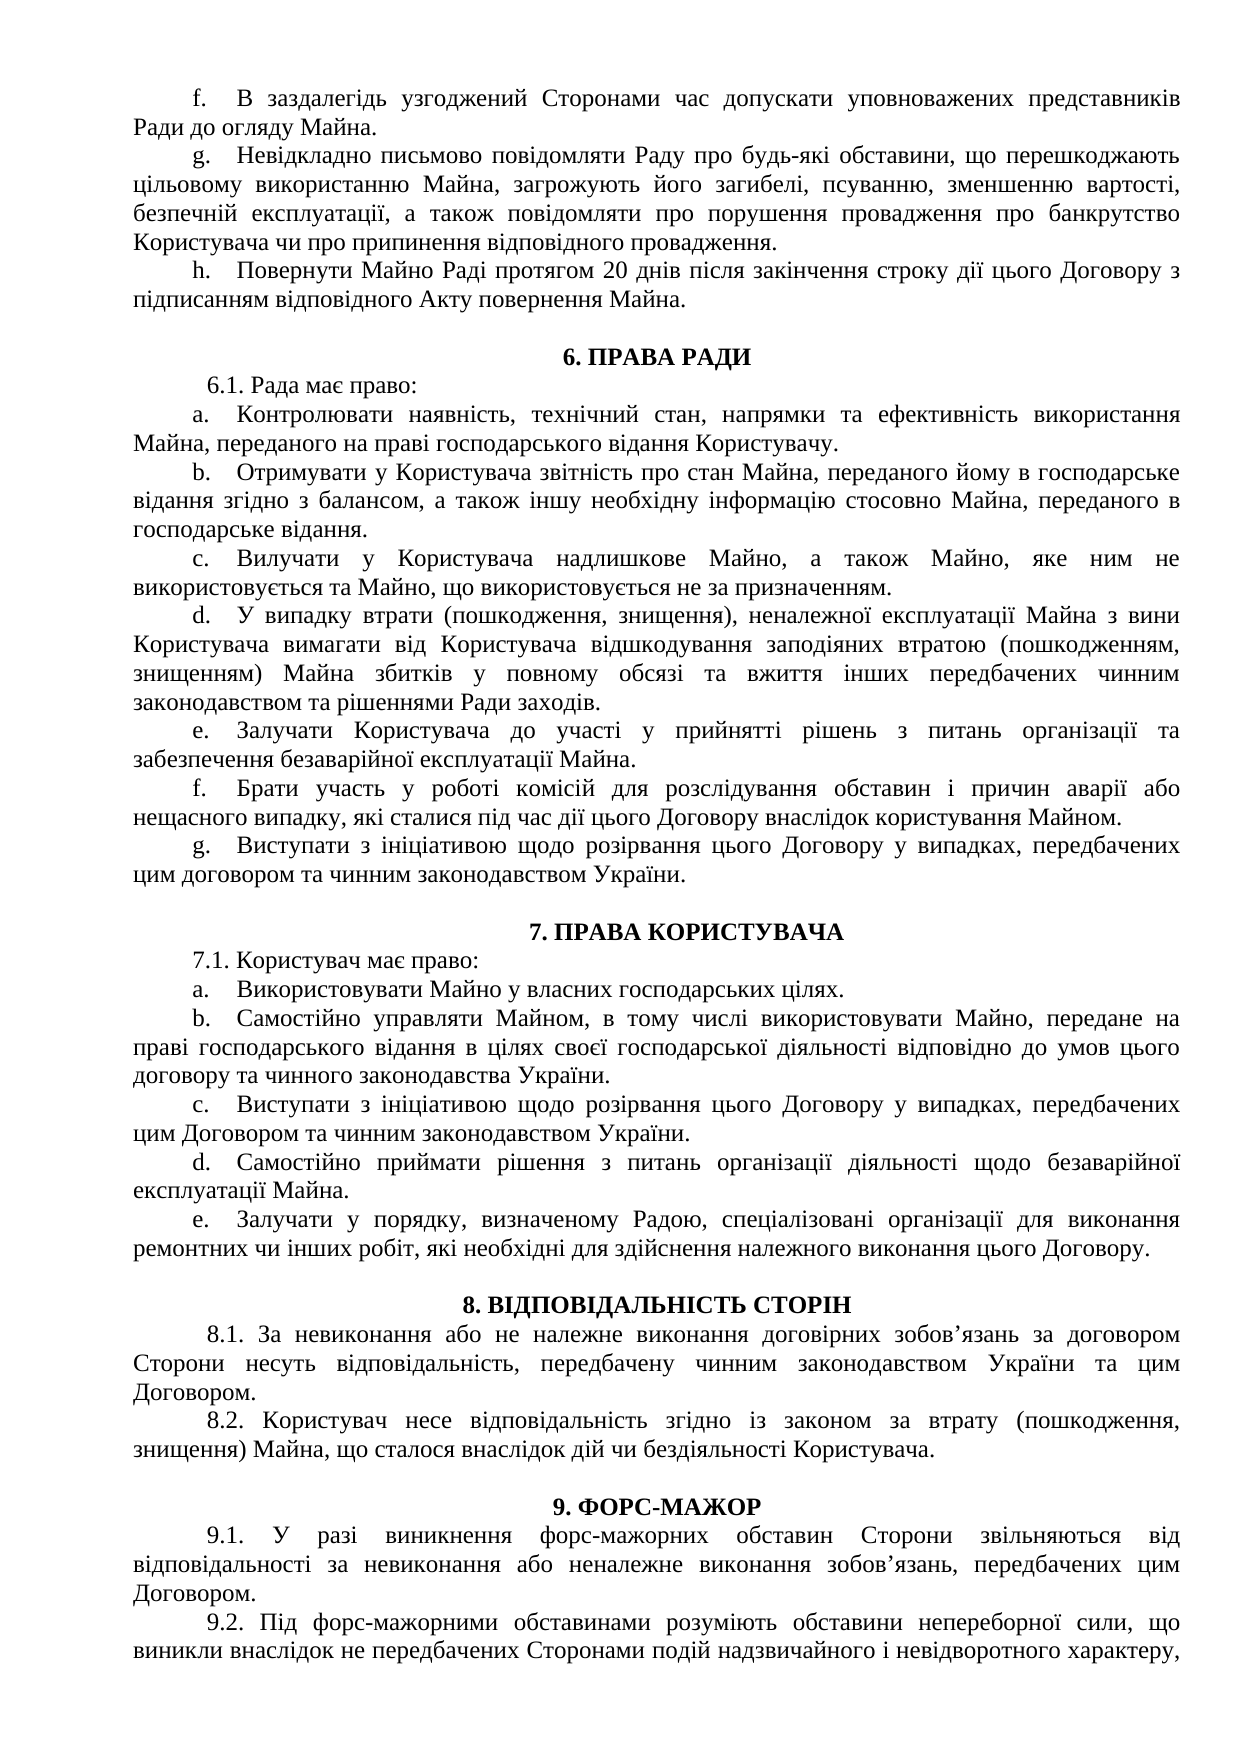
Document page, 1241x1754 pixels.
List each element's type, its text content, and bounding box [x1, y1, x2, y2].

list Використовувати Майно у власних господарських цілях. [133, 974, 1181, 1003]
list Отримувати у Користувача звітність про стан Майна, переданого йому в господарське відання згідно з балансом, а також іншу необхідну інформацію стосовно Майна, переданого в господарське відання. [133, 457, 1181, 543]
text 7. ПРАВА КОРИСТУВАЧА [133, 917, 1181, 946]
list Виступати з ініціативою щодо розірвання цього Договору у випадках, передбачених цим договором та чинним законодавством України. [133, 831, 1181, 888]
list Повернути Майно Раді протягом 20 днів після закінчення строку дії цього Договору з підписанням відповідного Акту повернення Майна. [133, 256, 1181, 313]
list Виступати з ініціативою щодо розірвання цього Договору у випадках, передбачених цим Договором та чинним законодавством України. [133, 1089, 1181, 1147]
list Невідкладно письмово повідомляти Раду про будь-які обставини, що перешкоджають цільовому використанню Майна, загрожують його загибелі, псуванню, зменшенню вартості, безпечній експлуатації, а також повідомляти про порушення провадження про банкрутство Користувача чи про припинення відповідного провадження. [133, 141, 1181, 256]
list Залучати у порядку, визначеному Радою, спеціалізовані організації для виконання ремонтних чи інших робіт, які необхідні для здійснення належного виконання цього Договору. [133, 1204, 1181, 1262]
text 6. ПРАВА РАДИ [133, 342, 1181, 371]
text 8.1. За невиконання або не належне виконання договірних зобов’язань за договором Сторони несуть відповідальність, передбачену чинним законодавством України та цим Договором. [133, 1319, 1181, 1406]
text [133, 1607, 1181, 1664]
text 9.1. У разі виникнення форс-мажорних обставин Сторони звільняються від відповідальності за невиконання або неналежне виконання зобов’язань, передбачених цим Договором. [133, 1521, 1181, 1607]
list Залучати Користувача до участі у прийнятті рішень з питань організації та забезпечення безаварійної експлуатації Майна. [133, 716, 1181, 773]
text 8.2. Користувач несе відповідальність згідно із законом за втрату (пошкодження, знищення) Майна, що сталося внаслідок дій чи бездіяльності Користувача. [133, 1406, 1181, 1463]
text 7.1. Користувач має право: [133, 946, 1181, 974]
list Самостійно приймати рішення з питань організації діяльності щодо безаварійної експлуатації Майна. [133, 1147, 1181, 1204]
list У випадку втрати (пошкодження, знищення), неналежної експлуатації Майна з вини Користувача вимагати від Користувача відшкодування заподіяних втратою (пошкодженням, знищенням) Майна збитків у повному обсязі та вжиття інших передбачених чинним законодавством та рішеннями Ради заходів. [133, 601, 1181, 716]
list Брати участь у роботі комісій для розслідування обставин і причин аварії або нещасного випадку, які сталися під час дії цього Договору внаслідок користування Майном. [133, 773, 1181, 831]
text 8. ВІДПОВІДАЛЬНІСТЬ СТОРІН [133, 1291, 1181, 1319]
list Контролювати наявність, технічний стан, напрямки та ефективність використання Майна, переданого на праві господарського відання Користувачу. [133, 399, 1181, 457]
list Самостійно управляти Майном, в тому числі використовувати Майно, передане на праві господарського відання в цілях своєї господарської діяльності відповідно до умов цього договору та чинного законодавства України. [133, 1003, 1181, 1089]
list Вилучати у Користувача надлишкове Майно, а також Майно, яке ним не використовується та Майно, що використовується не за призначенням. [133, 543, 1181, 601]
list В заздалегідь узгоджений Сторонами час допускати уповноважених представників Ради до огляду Майна. [133, 83, 1181, 141]
text 9. ФОРС-МАЖОР [133, 1492, 1181, 1521]
text 6.1. Рада має право: [133, 371, 1181, 399]
